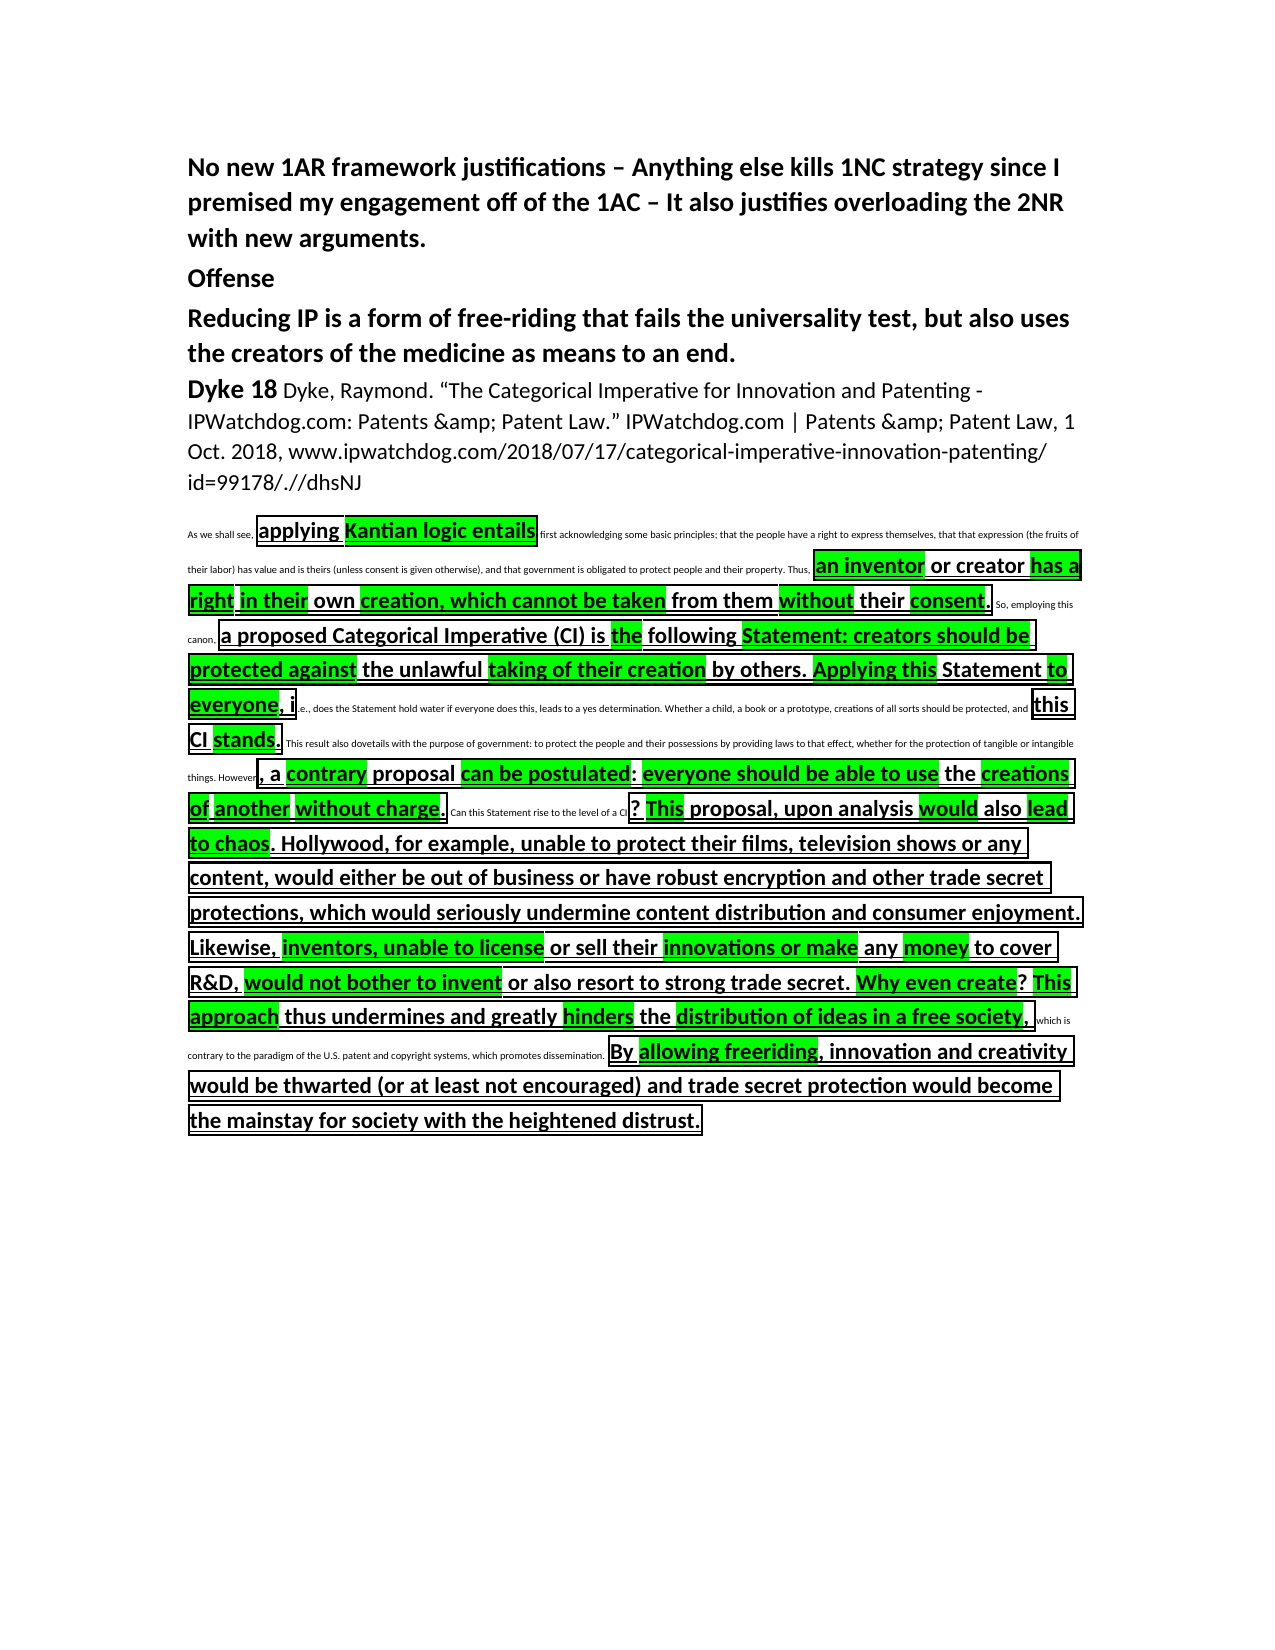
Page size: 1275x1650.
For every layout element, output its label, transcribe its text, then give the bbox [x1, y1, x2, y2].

subtitle No new 1AR framework justifications – Anything else kills 1NC strategy since I premised my engagement off of the 1AC – It also justifies overloading the 2NR with new arguments. [187, 150, 1087, 254]
subtitle Offense [187, 261, 1087, 294]
subtitle Reducing IP is a form of free-riding that fails the universality test, but also uses the creators of the medicine as means to an end. [187, 301, 1087, 369]
text As we shall see, applying Kantian logic entails first acknowledging some basic principles; that the people have a right to express themselves, that that expression (the fruits of their labor) has value and is theirs (unless consent is given otherwise), and that government is obligated to protect people and their property. Thus, an inventor or creator has a right in their own creation, which cannot be taken from them without their consent. So, employing this canon, a proposed Categorical Imperative (CI) is the following Statement: creators should be protected against the unlawful taking of their creation by others. Applying this Statement to everyone, i.e., does the Statement hold water if everyone does this, leads to a yes determination. Whether a child, a book or a prototype, creations of all sorts should be protected, and this CI stands. This result also dovetails with the purpose of government: to protect the people and their possessions by providing laws to that effect, whether for the protection of tangible or intangible things. However, a contrary proposal can be postulated: everyone should be able to use the creations of another without charge. Can this Statement rise to the level of a CI? This proposal, upon analysis would also lead to chaos. Hollywood, for example, unable to protect their films, television shows or any content, would either be out of business or have robust encryption and other trade secret protections, which would seriously undermine content distribution and consumer enjoyment. Likewise, inventors, unable to license or sell their innovations or make any money to cover R&D, would not bother to invent or also resort to strong trade secret. Why even create? This approach thus undermines and greatly hinders the distribution of ideas in a free society, which is contrary to the paradigm of the U.S. patent and copyright systems, which promotes dissemination. By allowing freeriding, innovation and creativity would be thwarted (or at least not encouraged) and trade secret protection would become the mainstay for society with the heightened distrust. [187, 514, 1087, 1136]
text Dyke 18 Dyke, Raymond. “The Categorical Imperative for Innovation and Patenting - IPWatchdog.com: Patents &amp; Patent Law.” IPWatchdog.com | Patents &amp; Patent Law, 1 Oct. 2018, www.ipwatchdog.com/2018/07/17/categorical-imperative-innovation-patenting/id=99178/.//dhsNJ [187, 372, 1087, 496]
